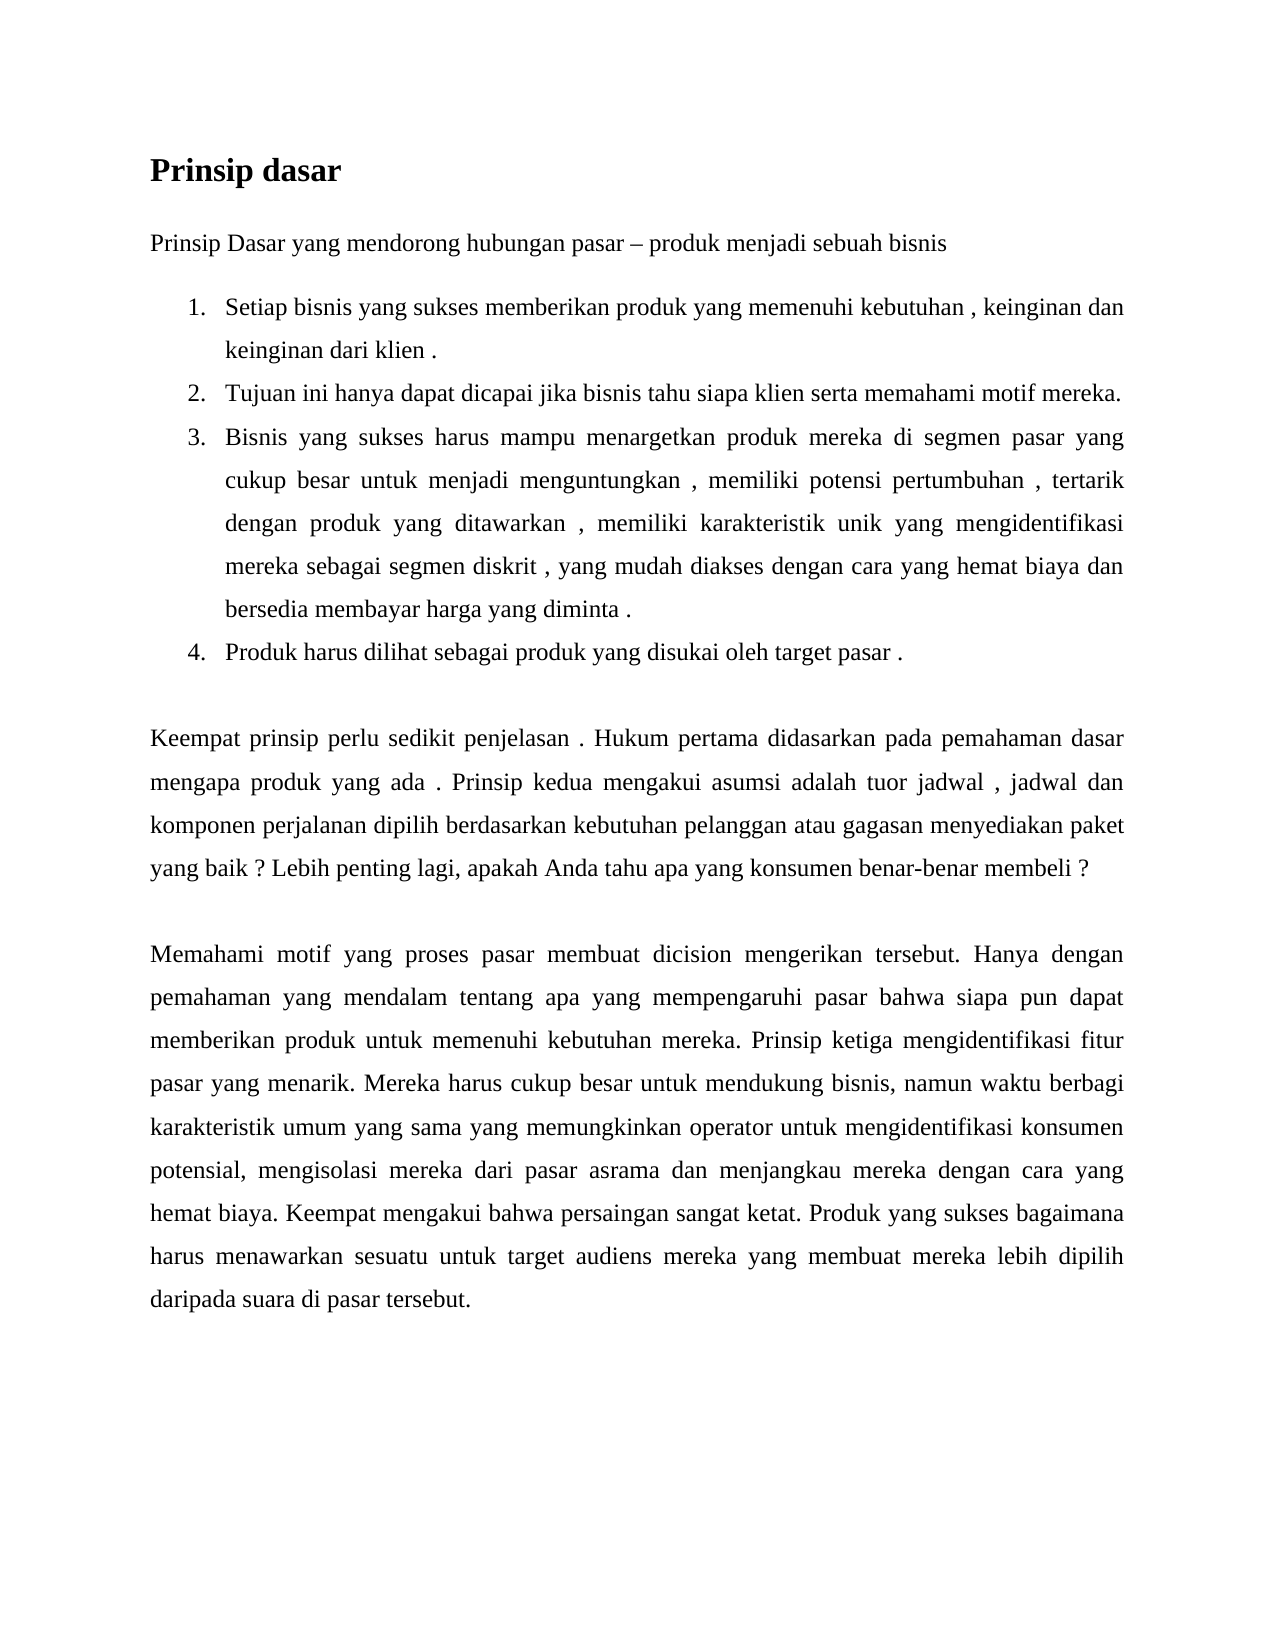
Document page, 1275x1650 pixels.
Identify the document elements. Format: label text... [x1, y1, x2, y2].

list Memahami motif yang proses pasar membuat dicision mengerikan tersebut. Hanya dengan pemahaman yang mendalam tentang apa yang mempengaruhi pasar bahwa siapa pun dapat memberikan produk untuk memenuhi kebutuhan mereka. Prinsip ketiga mengidentifikasi fitur pasar yang menarik. Mereka harus cukup besar untuk mendukung bisnis, namun waktu berbagi karakteristik umum yang sama yang memungkinkan operator untuk mengidentifikasi konsumen potensial, mengisolasi mereka dari pasar asrama dan menjangkau mereka dengan cara yang hemat biaya. Keempat mengakui bahwa persaingan sangat ketat. Produk yang sukses bagaimana harus menawarkan sesuatu untuk target audiens mereka yang membuat mereka lebih dipilih daripada suara di pasar tersebut. [150, 939, 1125, 1313]
list Produk harus dilihat sebagai produk yang disukai oleh target pasar . [187, 637, 1125, 666]
list Keempat prinsip perlu sedikit penjelasan . Hukum pertama didasarkan pada pemahaman dasar mengapa produk yang ada . Prinsip kedua mengakui asumsi adalah tuor jadwal , jadwal dan komponen perjalanan dipilih berdasarkan kebutuhan pelanggan atau gagasan menyediakan paket yang baik ? Lebih penting lagi, apakah Anda tahu apa yang konsumen benar-benar membeli ? [150, 723, 1125, 882]
list Setiap bisnis yang sukses memberikan produk yang memenuhi kebutuhan , keinginan dan keinginan dari klien . [187, 292, 1125, 364]
text Prinsip Dasar yang mendorong hubungan pasar – produk menjadi sebuah bisnis [150, 228, 1125, 257]
list Bisnis yang sukses harus mampu menargetkan produk mereka di segmen pasar yang cukup besar untuk menjadi menguntungkan , memiliki potensi pertumbuhan , tertarik dengan produk yang ditawarkan , memiliki karakteristik unik yang mengidentifikasi mereka sebagai segmen diskrit , yang mudah diakses dengan cara yang hemat biaya dan bersedia membayar harga yang diminta . [187, 422, 1125, 623]
list Tujuan ini hanya dapat dicapai jika bisnis tahu siapa klien serta memahami motif mereka. [187, 378, 1125, 407]
text Prinsip dasar [150, 150, 1125, 188]
